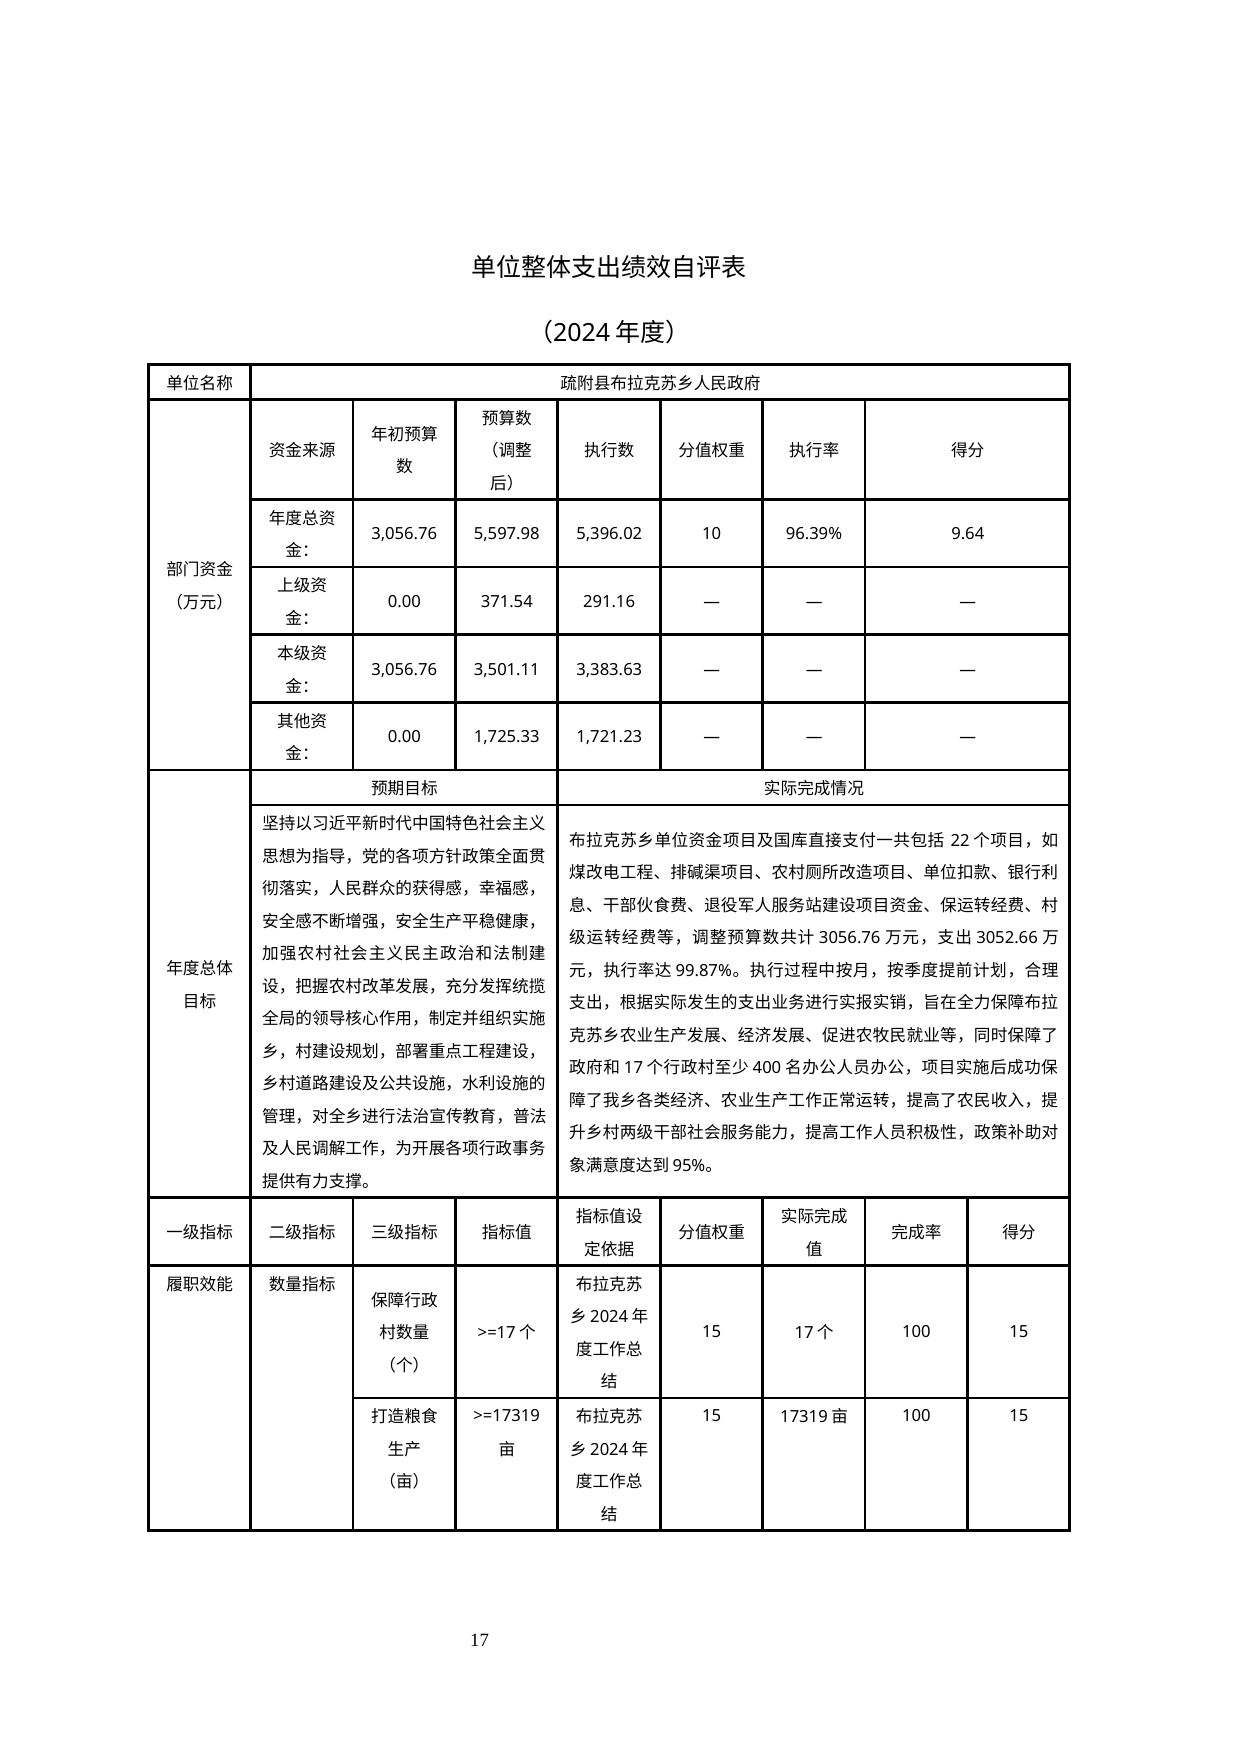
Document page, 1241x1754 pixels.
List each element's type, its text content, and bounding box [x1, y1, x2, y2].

table_cell 预期目标 [252, 771, 556, 804]
table_cell 100 [866, 1267, 966, 1396]
table_cell 5,597.98 [457, 501, 556, 566]
table_cell 96.39% [764, 501, 864, 566]
table_cell 0.00 [354, 704, 454, 768]
table_cell 执行率 [764, 401, 864, 498]
table_cell 指标值 [457, 1199, 556, 1264]
table_cell 分值权重 [662, 1199, 761, 1264]
table_cell — [764, 636, 864, 701]
table_cell — [764, 568, 864, 633]
table_cell 本级资金： [252, 636, 352, 701]
table_cell 数量指标 [252, 1267, 352, 1529]
table_cell 年度总体目标 [150, 771, 249, 1196]
table_cell （2024年度） [148, 298, 1070, 363]
table_cell 1,721.23 [559, 704, 659, 768]
table_cell 上级资金： [252, 568, 352, 633]
table_cell 指标值设定依据 [559, 1199, 659, 1264]
table_cell 坚持以习近平新时代中国特色社会主义思想为指导，党的各项方针政策全面贯彻落实，人民群众的获得感，幸福感，安全感不断增强，安全生产平稳健康，加强农村社会主义民主政治和法制建设，把握农村改革发展，充分发挥统揽全局的领导核心作用，制定并组织实施乡，村建设规划，部署重点工程建设，乡村道路建设及公共设施，水利设施的管理，对全乡进行法治宣传教育，普法及人民调解工作，为开展各项行政事务提供有力支撑。 [252, 806, 556, 1196]
table_cell 15 [969, 1399, 1068, 1529]
table_cell 17个 [764, 1267, 864, 1396]
table_cell 执行数 [559, 401, 659, 498]
table_cell 布拉克苏乡2024年度工作总结 [559, 1267, 659, 1396]
table_cell 5,396.02 [559, 501, 659, 566]
table_cell 15 [662, 1399, 761, 1529]
table_header 单位整体支出绩效自评表 [148, 233, 1070, 298]
table_cell — [662, 636, 761, 701]
table_cell 三级指标 [354, 1199, 454, 1264]
table_cell 一级指标 [150, 1199, 249, 1264]
table_cell — [866, 636, 1068, 701]
table_cell 履职效能 [150, 1267, 249, 1529]
table_cell 17319亩 [764, 1399, 864, 1529]
table_cell 分值权重 [662, 401, 761, 498]
table_cell 打造粮食生产（亩） [354, 1399, 454, 1529]
table_cell >=17个 [457, 1267, 556, 1396]
table_cell 得分 [866, 401, 1068, 498]
table_cell 单位名称 [150, 366, 249, 398]
table_cell 部门资金（万元） [150, 401, 249, 768]
table_cell 实际完成情况 [559, 771, 1068, 804]
table_cell 10 [662, 501, 761, 566]
table_cell — [662, 704, 761, 768]
table_cell 二级指标 [252, 1199, 352, 1264]
table_cell 3,501.11 [457, 636, 556, 701]
table_cell 0.00 [354, 568, 454, 633]
table_cell — [866, 704, 1068, 768]
table_cell 保障行政村数量（个） [354, 1267, 454, 1396]
table_cell 15 [662, 1267, 761, 1396]
table_cell 布拉克苏乡单位资金项目及国库直接支付一共包括22个项目，如煤改电工程、排碱渠项目、农村厕所改造项目、单位扣款、银行利息、干部伙食费、退役军人服务站建设项目资金、保运转经费、村级运转经费等，调整预算数共计3056.76万元，支出3052.66万元，执行率达99.87%。执行过程中按月，按季度提前计划，合理支出，根据实际发生的支出业务进行实报实销，旨在全力保障布拉克苏乡农业生产发展、经济发展、促进农牧民就业等，同时保障了政府和17个行政村至少400名办公人员办公，项目实施后成功保障了我乡各类经济、农业生产工作正常运转，提高了农民收入，提升乡村两级干部社会服务能力，提高工作人员积极性，政策补助对象满意度达到95%。 [559, 806, 1068, 1196]
table_cell 3,056.76 [354, 636, 454, 701]
table_cell 预算数（调整后） [457, 401, 556, 498]
table_cell 100 [866, 1399, 966, 1529]
table_cell >=17319亩 [457, 1399, 556, 1529]
table_cell — [662, 568, 761, 633]
table_cell 年初预算数 [354, 401, 454, 498]
table_cell 291.16 [559, 568, 659, 633]
table_cell 实际完成值 [764, 1199, 864, 1264]
table_cell 3,056.76 [354, 501, 454, 566]
table_cell 得分 [969, 1199, 1068, 1264]
table_cell — [764, 704, 864, 768]
table_cell — [866, 568, 1068, 633]
table_cell 3,383.63 [559, 636, 659, 701]
table_cell 371.54 [457, 568, 556, 633]
table_cell 1,725.33 [457, 704, 556, 768]
table_cell 15 [969, 1267, 1068, 1396]
table_cell 其他资金： [252, 704, 352, 768]
table_cell 完成率 [866, 1199, 966, 1264]
table_cell 资金来源 [252, 401, 352, 498]
table_cell 布拉克苏乡2024年度工作总结 [559, 1399, 659, 1529]
table_cell 9.64 [866, 501, 1068, 566]
table_cell 年度总资金： [252, 501, 352, 566]
table_cell 疏附县布拉克苏乡人民政府 [252, 366, 1068, 398]
